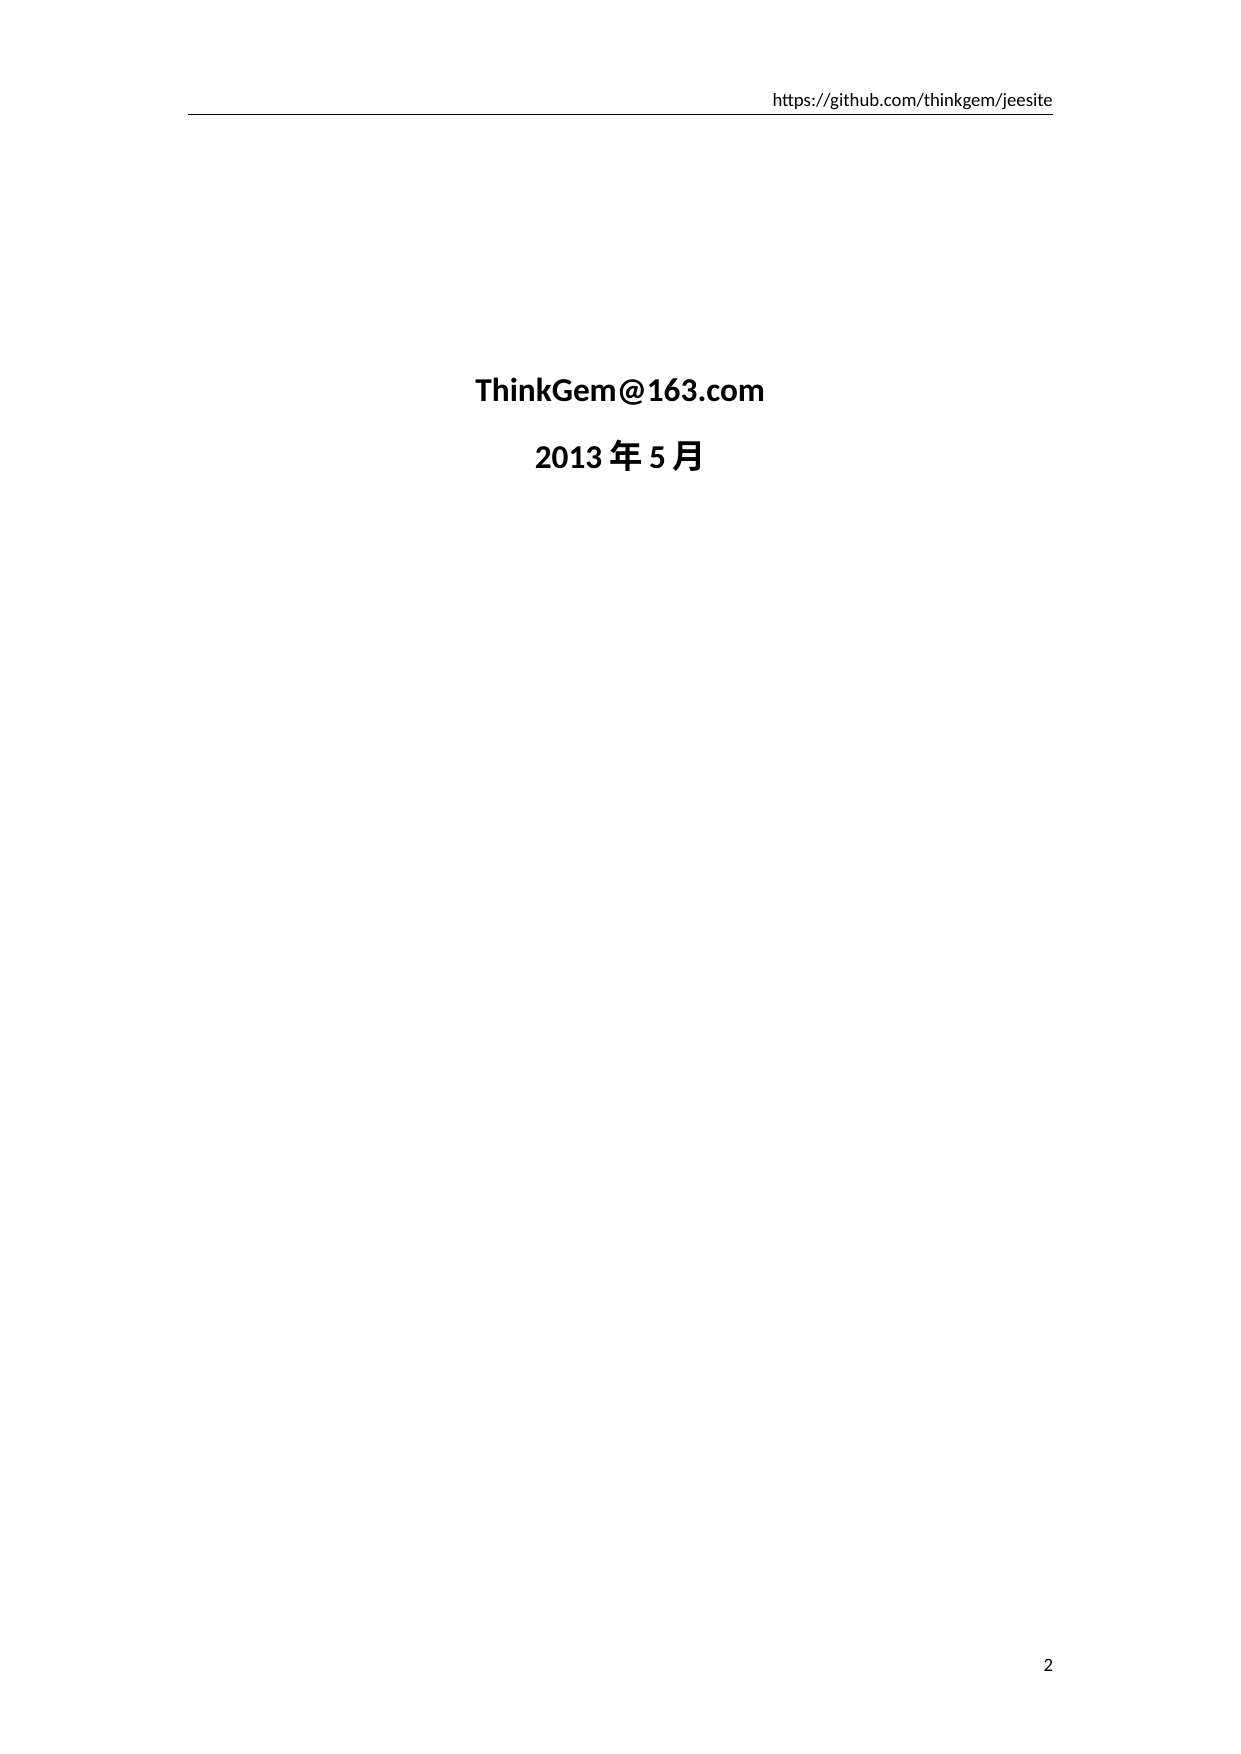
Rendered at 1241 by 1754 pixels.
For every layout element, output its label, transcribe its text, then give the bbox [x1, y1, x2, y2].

text 2013年5月 [187, 422, 1053, 487]
text ThinkGem@163.com [187, 357, 1053, 422]
